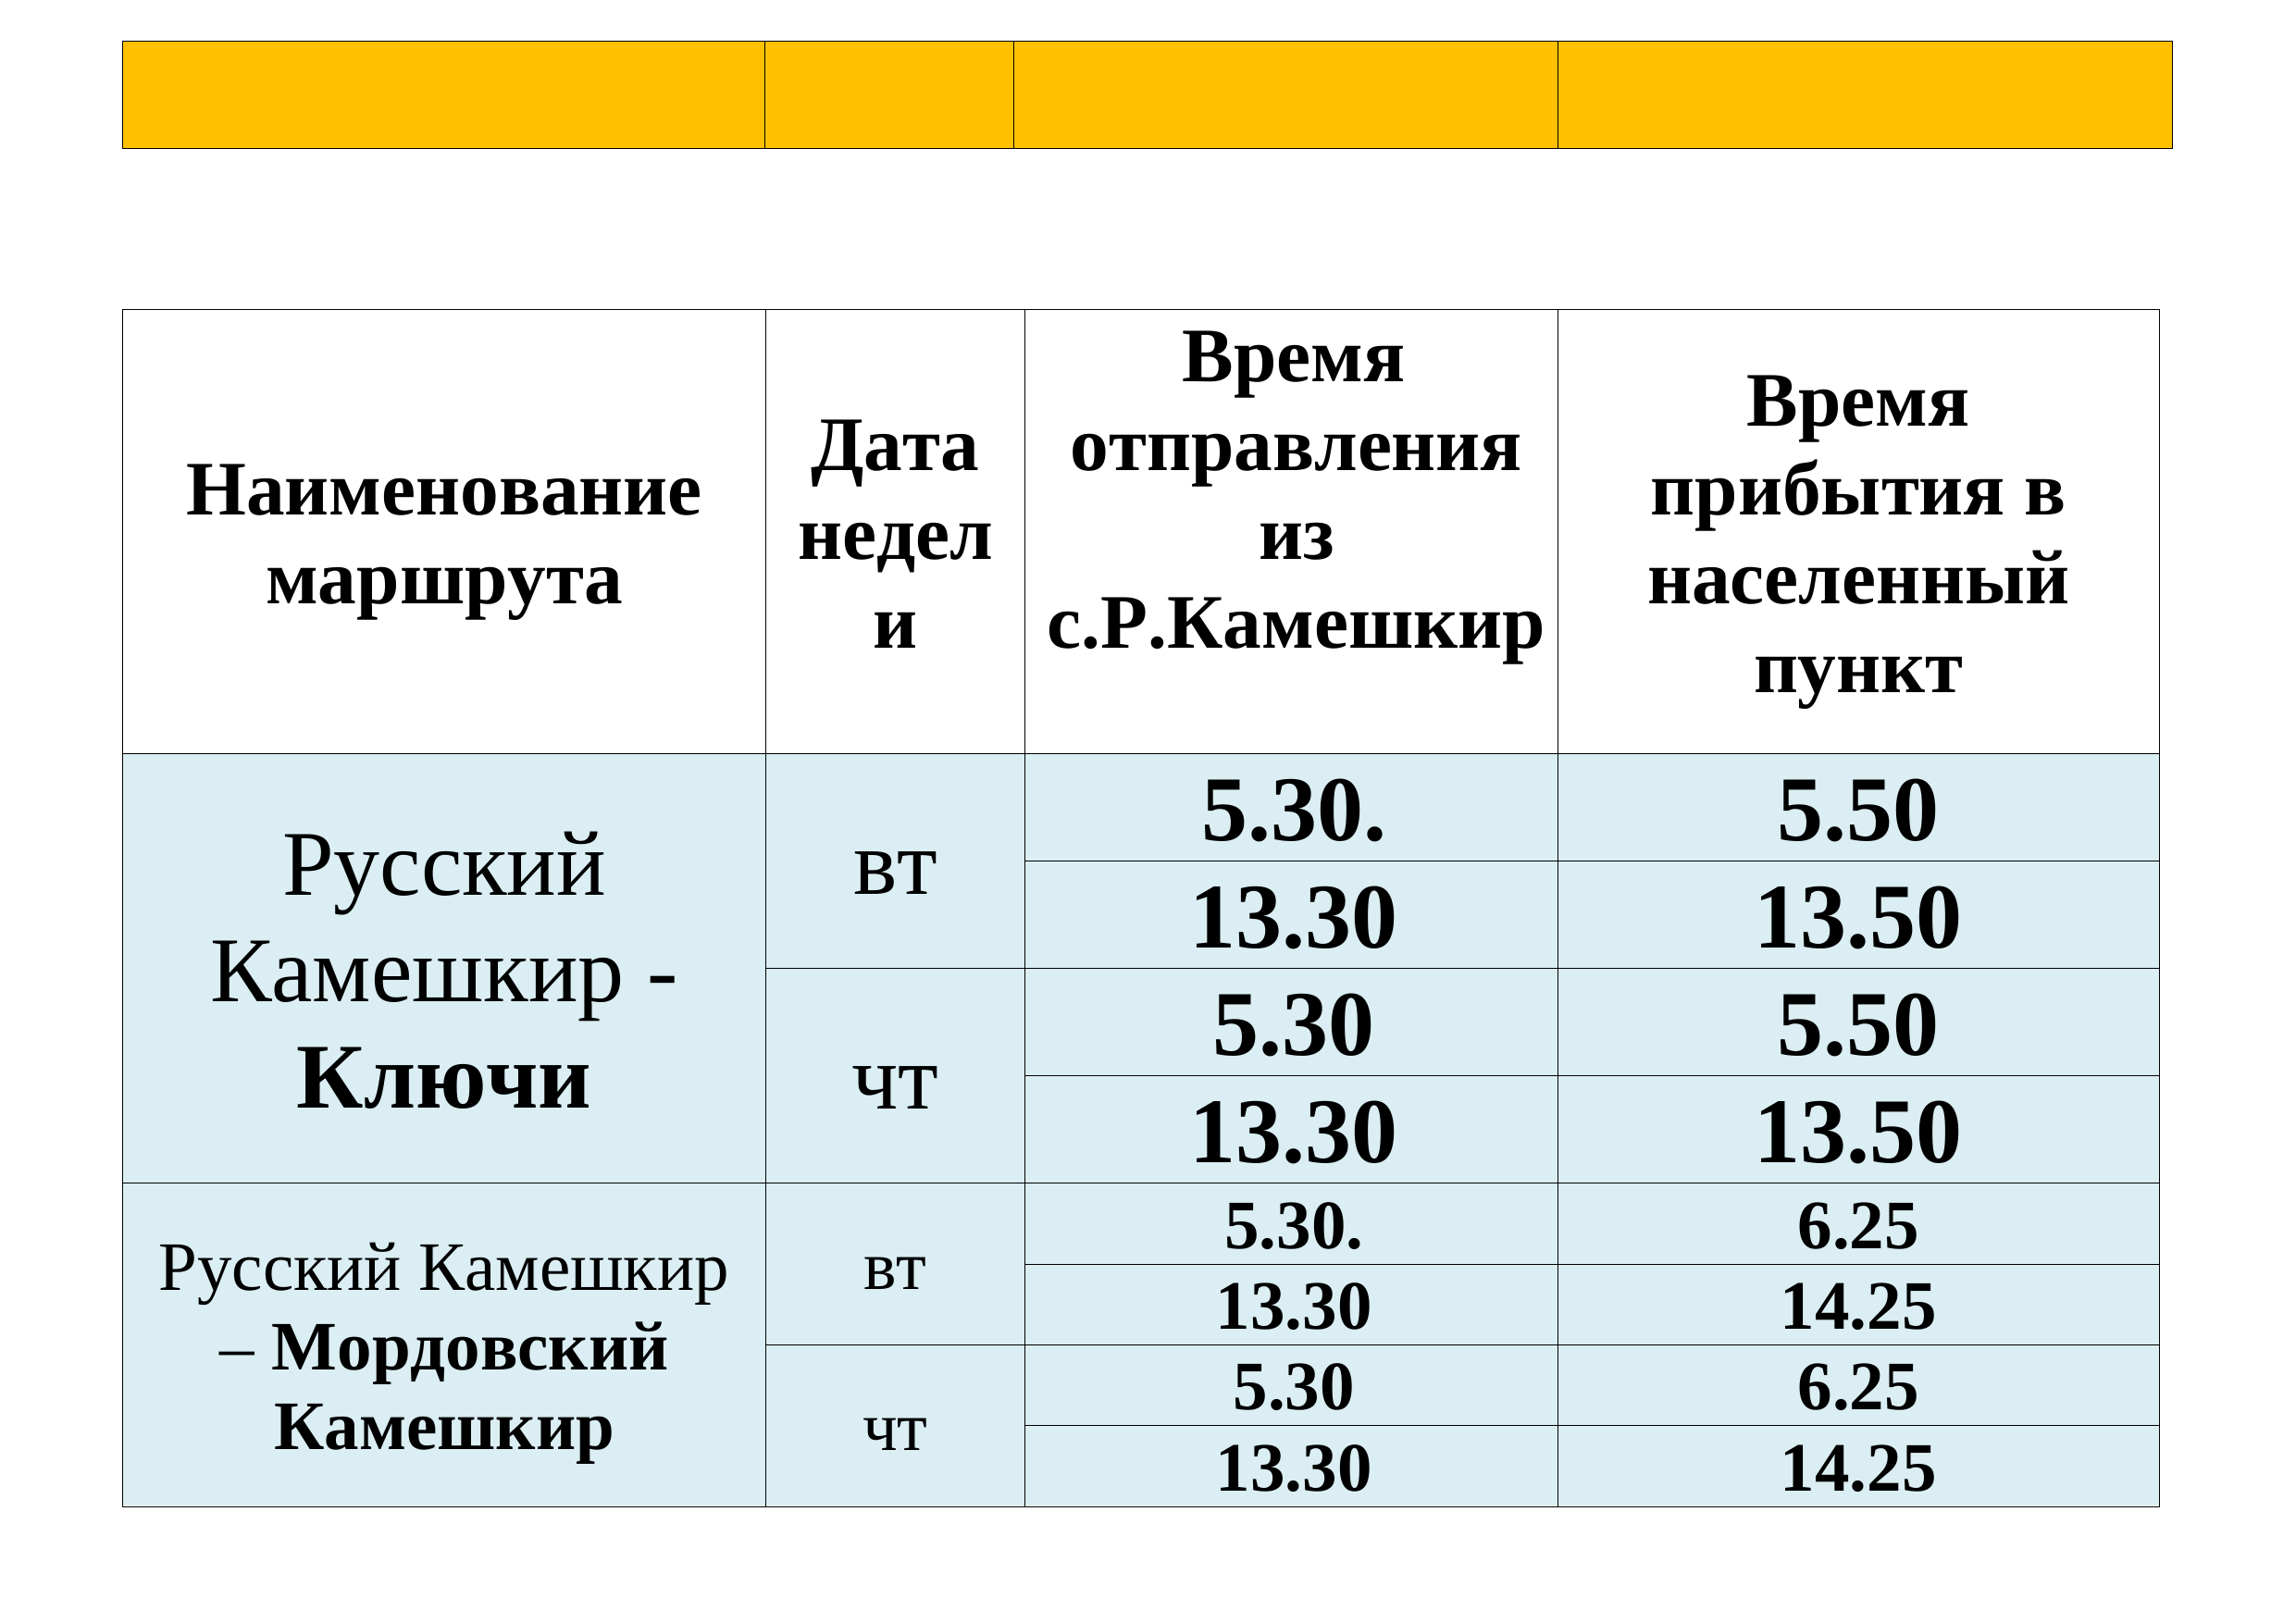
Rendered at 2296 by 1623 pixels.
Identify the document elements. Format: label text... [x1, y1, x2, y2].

table_cell 13.30 [1025, 1265, 1558, 1344]
table_cell 14.25 [1558, 1426, 2159, 1505]
table_cell 6.25 [1558, 1183, 2159, 1264]
table_header Наименование маршрута [123, 310, 765, 753]
table_cell 16.05 [1558, 42, 2172, 148]
table_cell 5.30. [1025, 1183, 1558, 1264]
table_cell 14.25 [1558, 1265, 2159, 1344]
table_cell 13.30 [1025, 861, 1558, 968]
table_cell Русский Камешкир - Ключи [123, 754, 765, 1183]
table_cell 5.30 [1025, 969, 1558, 1075]
table_cell 6.25 [1558, 1345, 2159, 1425]
table_cell 5.30 [1025, 1345, 1558, 1425]
table_cell 5.30. [1025, 754, 1558, 861]
table_header Время прибытия в населенный пункт [1558, 310, 2159, 753]
table_cell 13.50 [1558, 1076, 2159, 1183]
table_header Дата недели [766, 310, 1024, 753]
table_header Время отправления из с.Р.Камешкир [1025, 310, 1558, 753]
table_cell 13.30 [1025, 1426, 1558, 1505]
table_cell вт [766, 1183, 1024, 1344]
table_cell 5.50 [1558, 969, 2159, 1075]
table_cell 13.50 [1558, 861, 2159, 968]
table_cell вт [766, 754, 1024, 968]
table_cell 5.50 [1558, 754, 2159, 861]
table_cell чт [766, 969, 1024, 1183]
table_cell 13.30 [1025, 1076, 1558, 1183]
table_cell чт [766, 1345, 1024, 1505]
table_cell 15.40 [1014, 42, 1558, 148]
table_cell Русский Камешкир – Мордовский Камешкир [123, 1183, 765, 1505]
